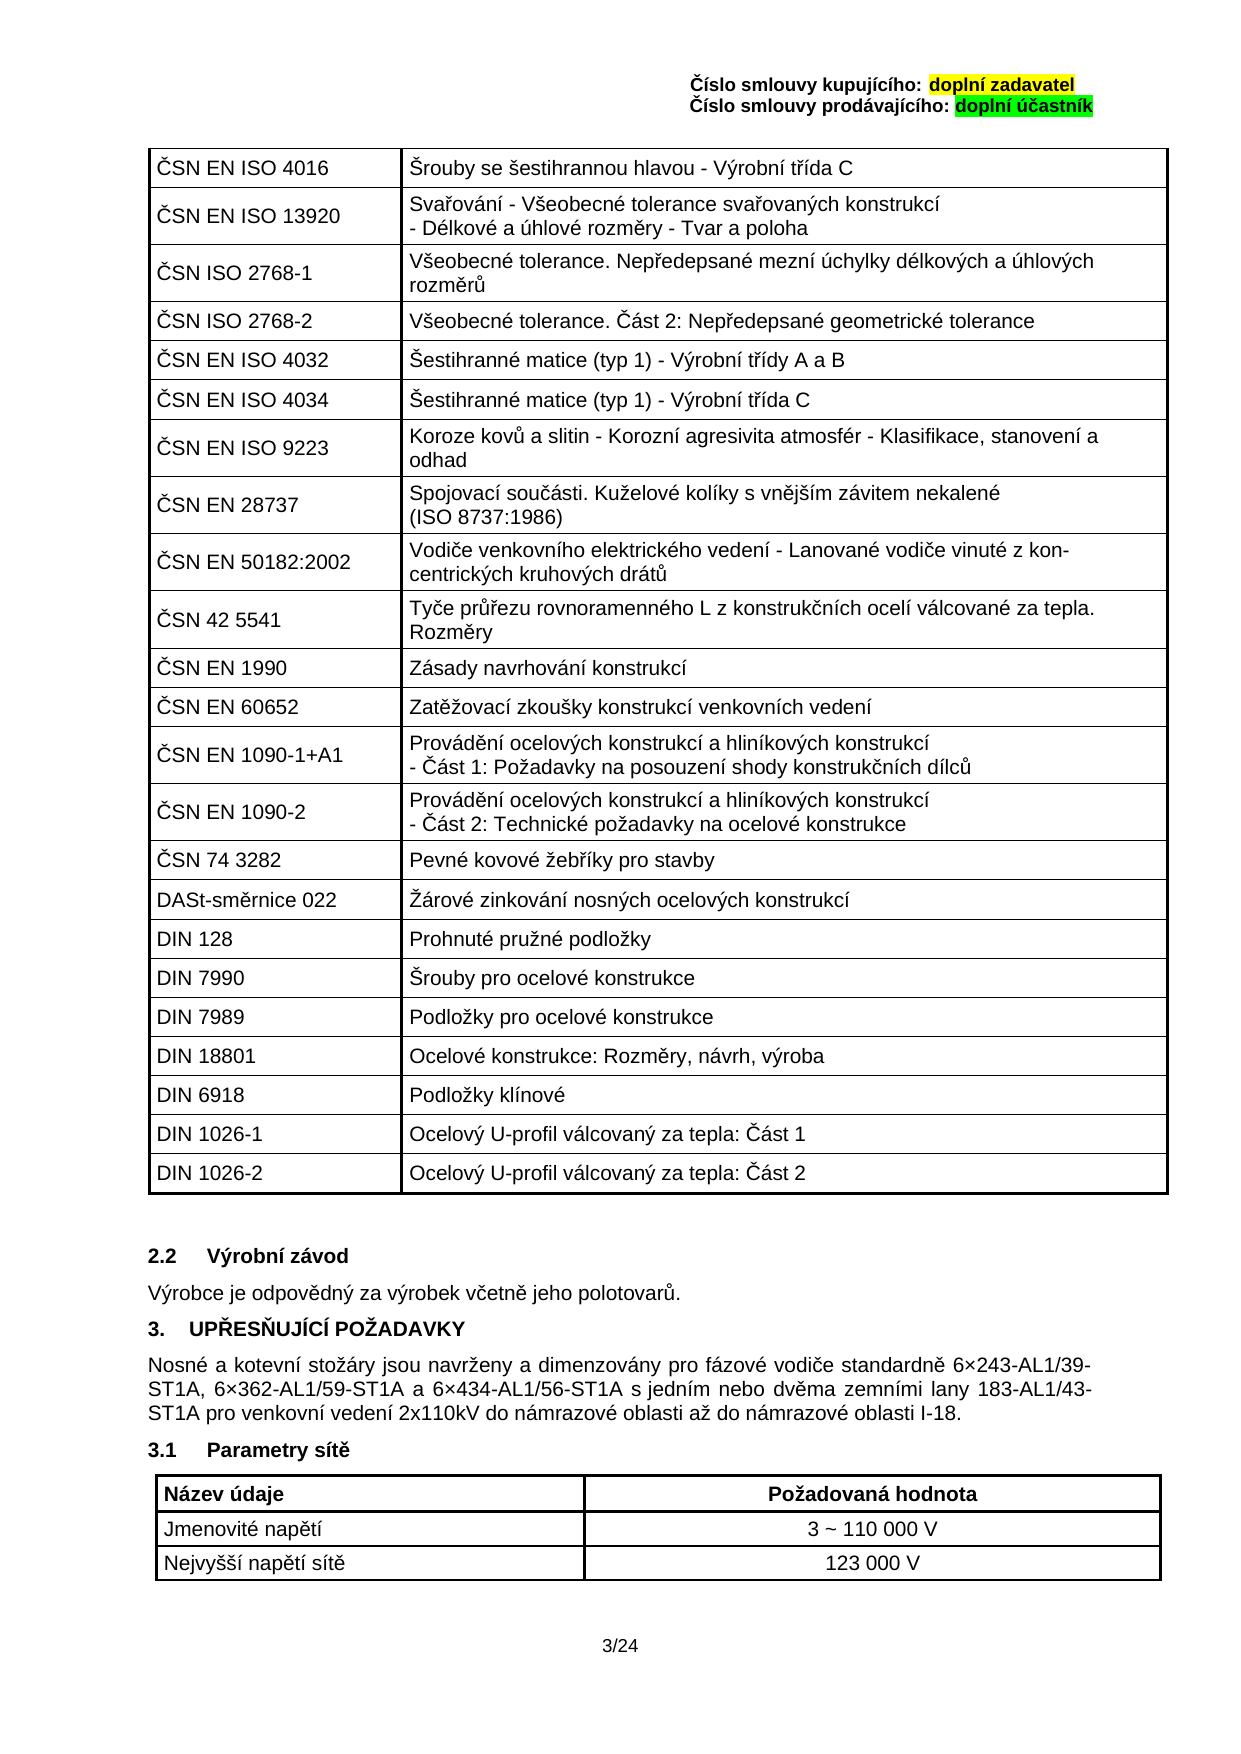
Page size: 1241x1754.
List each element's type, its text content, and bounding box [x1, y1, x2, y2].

table_cell Podložky klínové [403, 1076, 1166, 1114]
table_cell Nejvyšší napětí sítě [158, 1547, 583, 1579]
table_cell ČSN EN 28737 [151, 477, 400, 533]
table_cell Provádění ocelových konstrukcí a hliníkových konstrukcí - Část 1: Požadavky na posouzení shody konstrukčních dílců [403, 727, 1166, 783]
table_cell Zásady navrhování konstrukcí [403, 649, 1166, 687]
table_cell Provádění ocelových konstrukcí a hliníkových konstrukcí - Část 2: Technické požadavky na ocelové konstrukce [403, 784, 1166, 840]
table_cell Šestihranné matice (typ 1) - Výrobní třída C [403, 380, 1166, 418]
table_cell Jmenovité napětí [158, 1513, 583, 1545]
table_cell Šestihranné matice (typ 1) - Výrobní třídy A a B [403, 341, 1166, 379]
text Nosné a kotevní stožáry jsou navrženy a dimenzovány pro fázové vodiče standardně 6×243-AL1/39-ST1A, 6×362-AL1/59-ST1A a 6×434-AL1/56-ST1A s jedním nebo dvěma zemními lany 183-AL1/43-ST1A pro venkovní vedení 2x110kV do námrazové oblasti až do námrazové oblasti I-18. [148, 1353, 1093, 1425]
table_cell Podložky pro ocelové konstrukce [403, 998, 1166, 1036]
table_cell ČSN EN ISO 9223 [151, 420, 400, 476]
table_cell Šrouby pro ocelové konstrukce [403, 959, 1166, 997]
table_cell ČSN EN ISO 4034 [151, 380, 400, 418]
table_cell Všeobecné tolerance. Nepředepsané mezní úchylky délkových a úhlových rozměrů [403, 245, 1166, 301]
table_cell Spojovací součásti. Kuželové kolíky s vnějším závitem nekalené (ISO 8737:1986) [403, 477, 1166, 533]
text Výrobce je odpovědný za výrobek včetně jeho polotovarů. [148, 1280, 1093, 1304]
table_cell DIN 7989 [151, 998, 400, 1036]
table_cell Žárové zinkování nosných ocelových konstrukcí [403, 880, 1166, 918]
table_cell ČSN EN 1090-1+A1 [151, 727, 400, 783]
table_cell Zatěžovací zkoušky konstrukcí venkovních vedení [403, 688, 1166, 726]
table_cell Koroze kovů a slitin - Korozní agresivita atmosfér - Klasifikace, stanovení a odhad [403, 420, 1166, 476]
table_cell ČSN 74 3282 [151, 841, 400, 879]
table_cell DIN 128 [151, 920, 400, 957]
table_cell Všeobecné tolerance. Část 2: Nepředepsané geometrické tolerance [403, 302, 1166, 340]
table_cell ČSN EN 50182:2002 [151, 534, 400, 590]
table_cell Ocelové konstrukce: Rozměry, návrh, výroba [403, 1037, 1166, 1075]
list Výrobní závod [148, 1244, 1093, 1268]
table_cell ČSN EN ISO 4016 [151, 149, 400, 187]
table_cell DIN 1026-1 [151, 1115, 400, 1153]
table_cell DIN 18801 [151, 1037, 400, 1075]
table_cell ČSN EN ISO 13920 [151, 188, 400, 244]
table_cell Ocelový U-profil válcovaný za tepla: Část 1 [403, 1115, 1166, 1153]
table_cell 3 ~ 110 000 V [586, 1513, 1159, 1545]
table_cell ČSN EN 1090-2 [151, 784, 400, 840]
table_cell Šrouby se šestihrannou hlavou - Výrobní třída C [403, 149, 1166, 187]
table_cell ČSN EN 1990 [151, 649, 400, 687]
table_cell Pevné kovové žebříky pro stavby [403, 841, 1166, 879]
table_cell ČSN ISO 2768-1 [151, 245, 400, 301]
table_cell DIN 7990 [151, 959, 400, 997]
table_cell DASt-směrnice 022 [151, 880, 400, 918]
list UPŘESŇUJÍCÍ POŽADAVKY [148, 1317, 1093, 1341]
table_cell ČSN 42 5541 [151, 591, 400, 648]
table_cell ČSN ISO 2768-2 [151, 302, 400, 340]
table_header Požadovaná hodnota [586, 1477, 1159, 1509]
table_cell ČSN EN 60652 [151, 688, 400, 726]
table_cell Svařování - Všeobecné tolerance svařovaných konstrukcí - Délkové a úhlové rozměry - Tvar a poloha [403, 188, 1166, 244]
table_cell Vodiče venkovního elektrického vedení - Lanované vodiče vinuté z kon-centrických kruhových drátů [403, 534, 1166, 590]
table_cell Prohnuté pružné podložky [403, 920, 1166, 957]
list Parametry sítě [148, 1438, 1093, 1462]
table_cell Ocelový U-profil válcovaný za tepla: Část 2 [403, 1154, 1166, 1192]
table_cell ČSN EN ISO 4032 [151, 341, 400, 379]
table_header Název údaje [158, 1477, 583, 1509]
table_cell DIN 1026-2 [151, 1154, 400, 1192]
table_cell 123 000 V [586, 1547, 1159, 1579]
table_cell DIN 6918 [151, 1076, 400, 1114]
table_cell Tyče průřezu rovnoramenného L z konstrukčních ocelí válcované za tepla. Rozměry [403, 591, 1166, 648]
